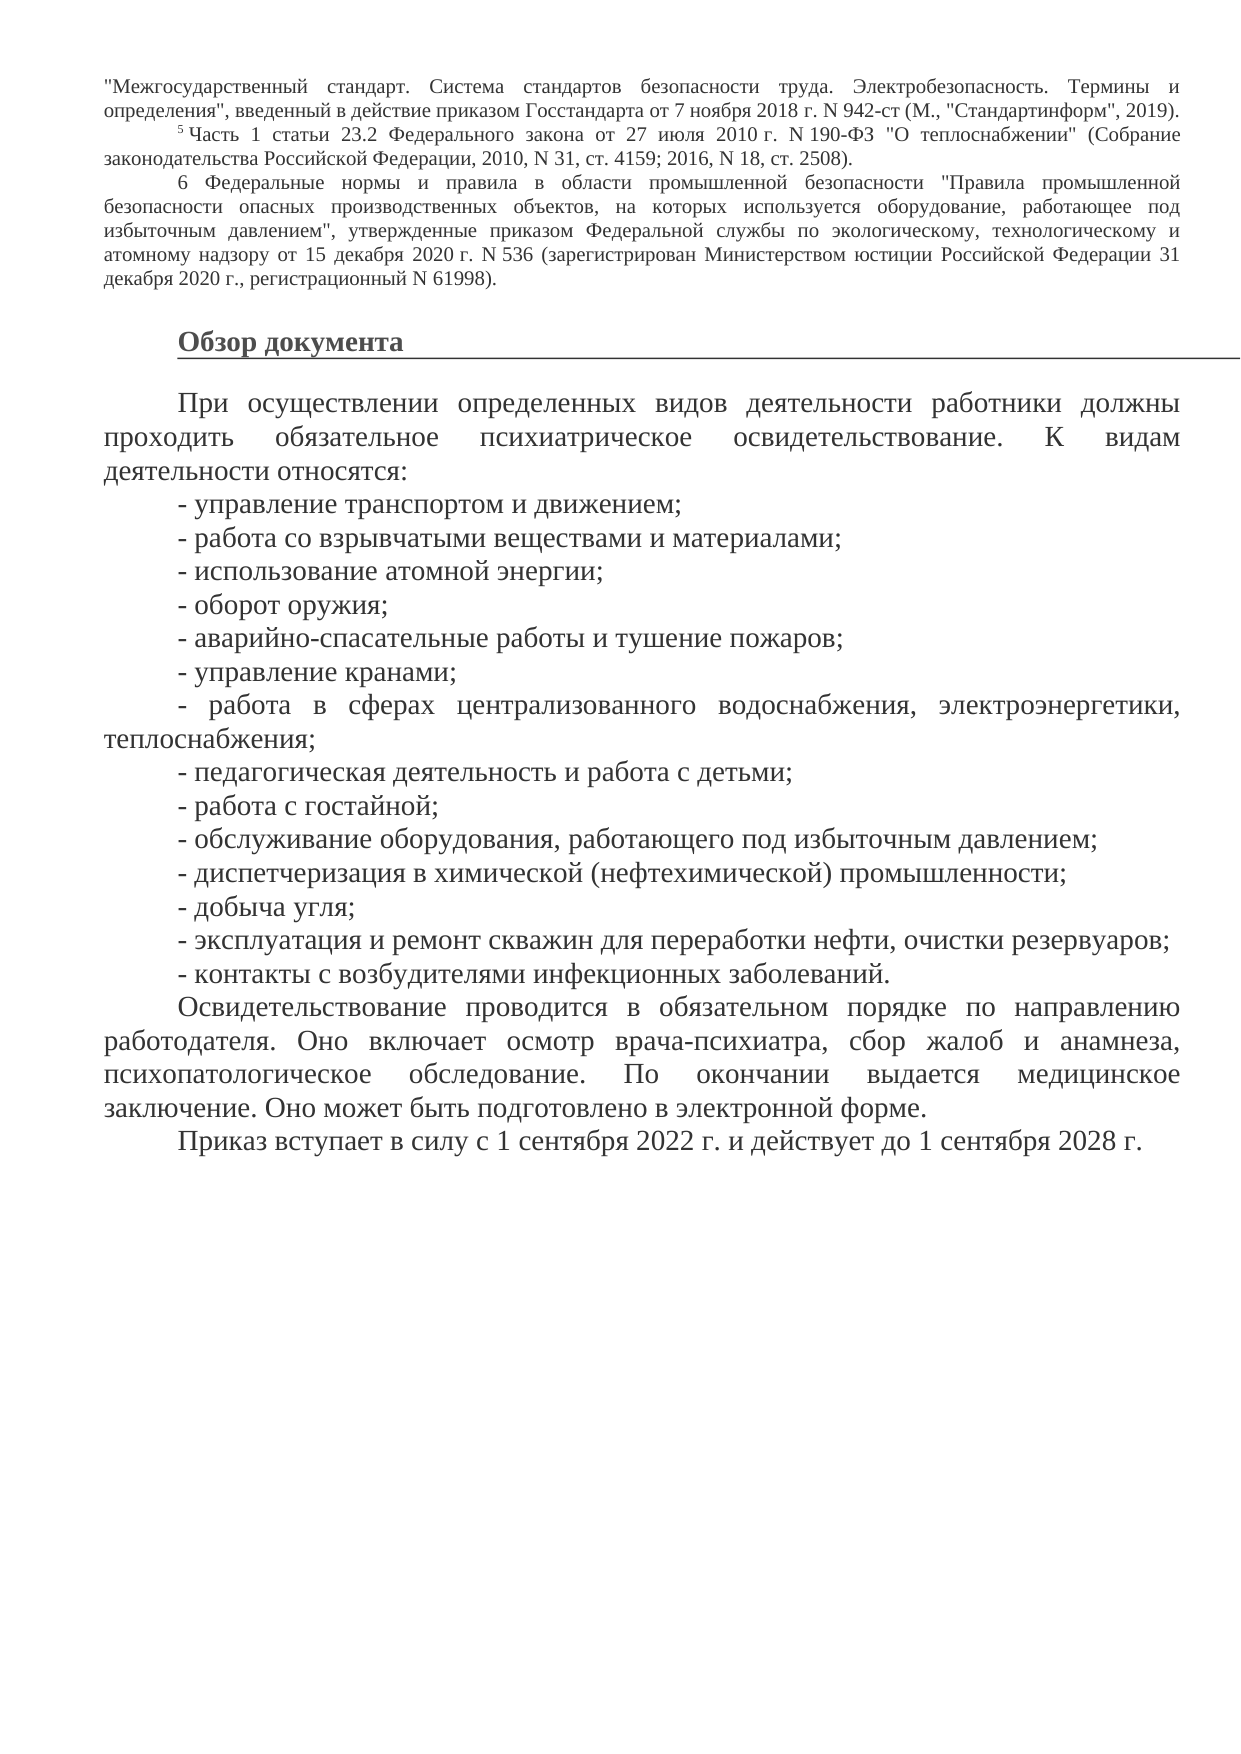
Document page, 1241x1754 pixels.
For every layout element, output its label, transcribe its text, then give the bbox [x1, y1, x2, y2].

text Приказ вступает в силу с 1 сентября 2022 г. и действует до 1 сентября 2028 г. [103, 1123, 1181, 1157]
text - управление транспортом и движением; [103, 486, 1181, 520]
text 6 Федеральные нормы и правила в области промышленной безопасности "Правила промышленной безопасности опасных производственных объектов, на которых используется оборудование, работающее под избыточным давлением", утвержденные приказом Федеральной службы по экологическому, технологическому и атомному надзору от 15 декабря 2020 г. N 536 (зарегистрирован Министерством юстиции Российской Федерации 31 декабря 2020 г., регистрационный N 61998). [103, 170, 1181, 290]
text - диспетчеризация в химической (нефтехимической) промышленности; [103, 855, 1181, 889]
text - эксплуатация и ремонт скважин для переработки нефти, очистки резервуаров; [103, 922, 1181, 956]
text - оборот оружия; [103, 587, 1181, 620]
text - работа с гостайной; [103, 788, 1181, 822]
text Освидетельствование проводится в обязательном порядке по направлению работодателя. Оно включает осмотр врача-психиатра, сбор жалоб и анамнеза, психопатологическое обследование. По окончании выдается медицинское заключение. Оно может быть подготовлено в электронной форме. [103, 989, 1181, 1123]
text - работа со взрывчатыми веществами и материалами; [103, 520, 1181, 553]
text - работа в сферах централизованного водоснабжения, электроэнергетики, теплоснабжения; [103, 687, 1181, 754]
text - аварийно-спасательные работы и тушение пожаров; [103, 620, 1181, 654]
text - контакты с возбудителями инфекционных заболеваний. [103, 956, 1181, 989]
text 5 Часть 1 статьи 23.2 Федерального закона от 27 июля 2010 г. N 190-ФЗ "О теплоснабжении" (Собрание законодательства Российской Федерации, 2010, N 31, ст. 4159; 2016, N 18, ст. 2508). [103, 122, 1181, 170]
text - педагогическая деятельность и работа с детьми; [103, 754, 1181, 788]
text - добыча угля; [103, 889, 1181, 922]
text - использование атомной энергии; [103, 553, 1181, 587]
text При осуществлении определенных видов деятельности работники должны проходить обязательное психиатрическое освидетельствование. К видам деятельности относятся: [103, 386, 1181, 486]
text Обзор документа [103, 324, 1181, 357]
text - обслуживание оборудования, работающего под избыточным давлением; [103, 822, 1181, 855]
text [103, 74, 1181, 122]
text - управление кранами; [103, 654, 1181, 687]
